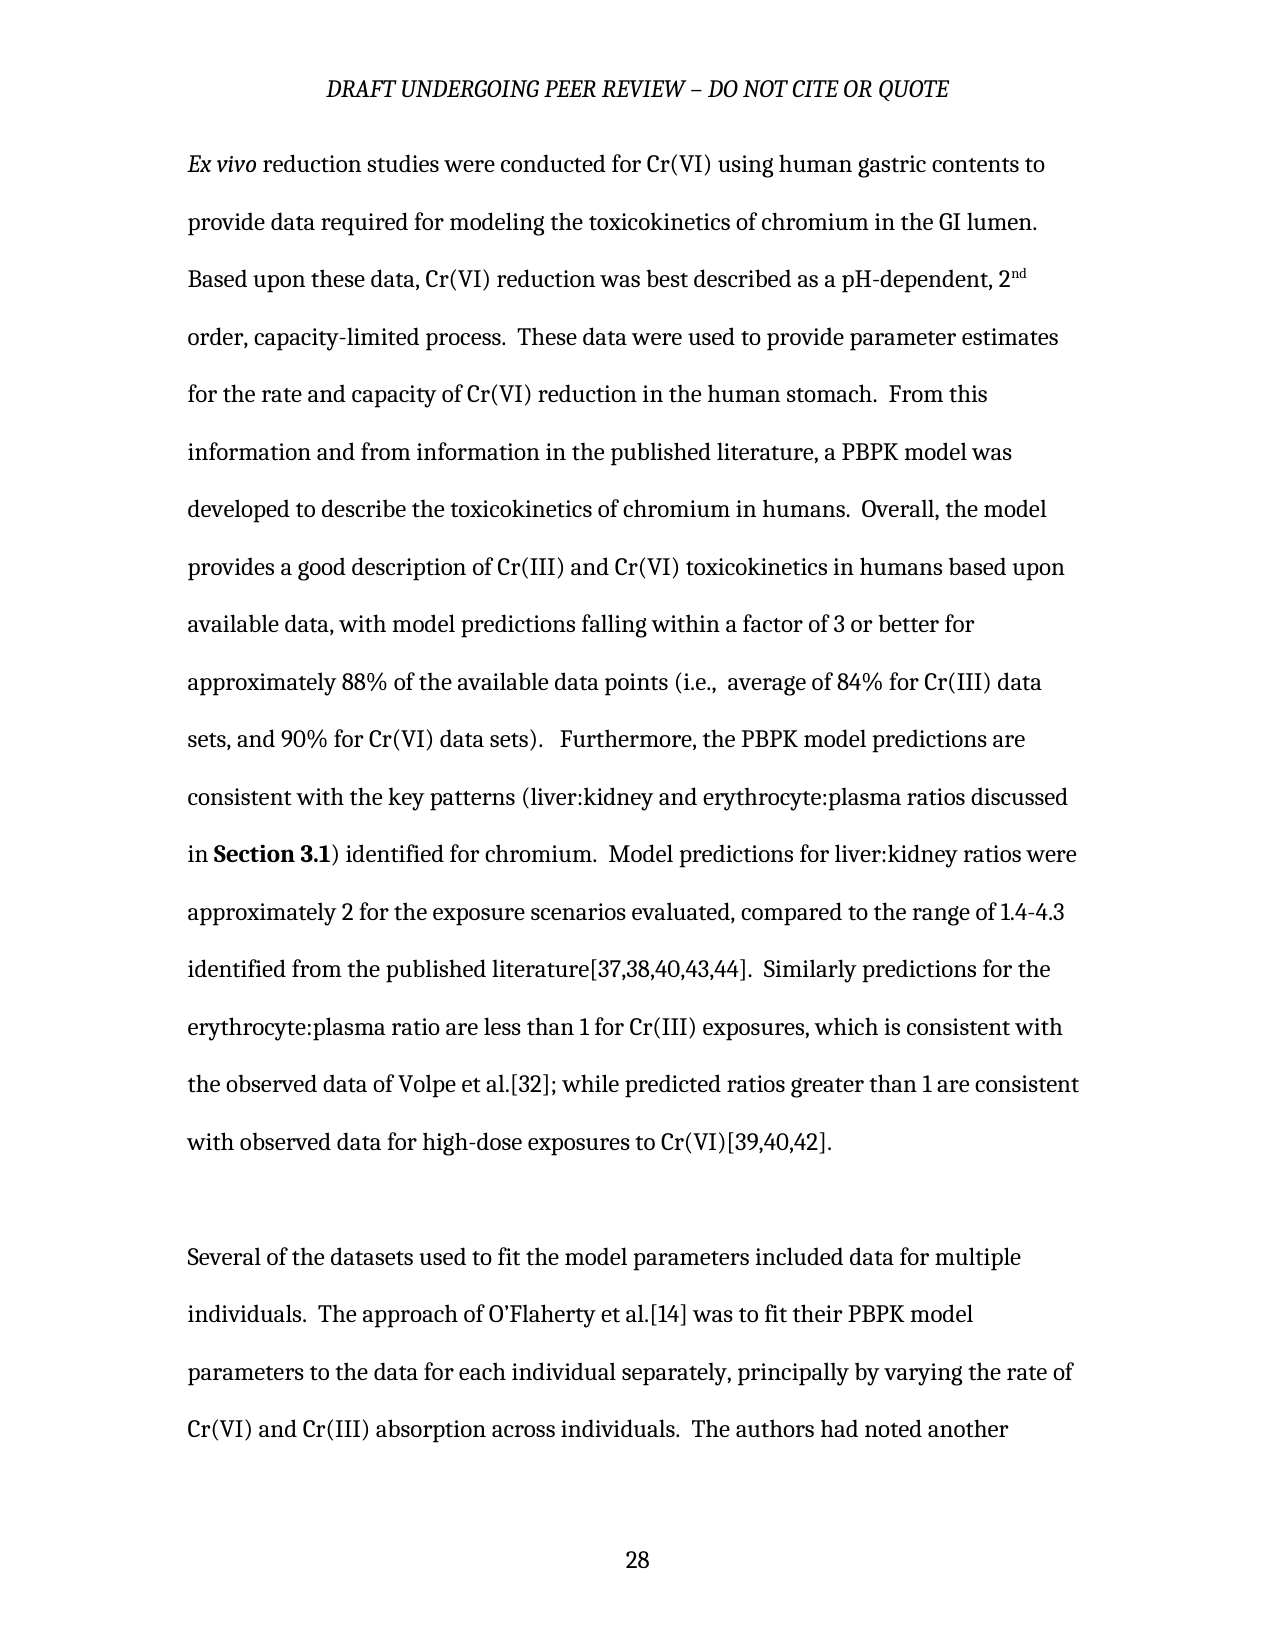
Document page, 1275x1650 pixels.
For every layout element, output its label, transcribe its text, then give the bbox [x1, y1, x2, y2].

text Ex vivo reduction studies were conducted for Cr(VI) using human gastric contents to provide data required for modeling the toxicokinetics of chromium in the GI lumen. Based upon these data, Cr(VI) reduction was best described as a pH-dependent, 2nd order, capacity-limited process. These data were used to provide parameter estimates for the rate and capacity of Cr(VI) reduction in the human stomach. From this information and from information in the published literature, a PBPK model was developed to describe the toxicokinetics of chromium in humans. Overall, the model provides a good description of Cr(III) and Cr(VI) toxicokinetics in humans based upon available data, with model predictions falling within a factor of 3 or better for approximately 88% of the available data points (i.e., average of 84% for Cr(III) data sets, and 90% for Cr(VI) data sets). Furthermore, the PBPK model predictions are consistent with the key patterns (liver:kidney and erythrocyte:plasma ratios discussed in Section 3.1) identified for chromium. Model predictions for liver:kidney ratios were approximately 2 for the exposure scenarios evaluated, compared to the range of 1.4-4.3 identified from the published literature[37,38,40,43,44]. Similarly predictions for the erythrocyte:plasma ratio are less than 1 for Cr(III) exposures, which is consistent with the observed data of Volpe et al.[32]; while predicted ratios greater than 1 are consistent with observed data for high-dose exposures to Cr(VI)[39,40,42]. [187, 150, 1087, 1156]
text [187, 1242, 1087, 1444]
